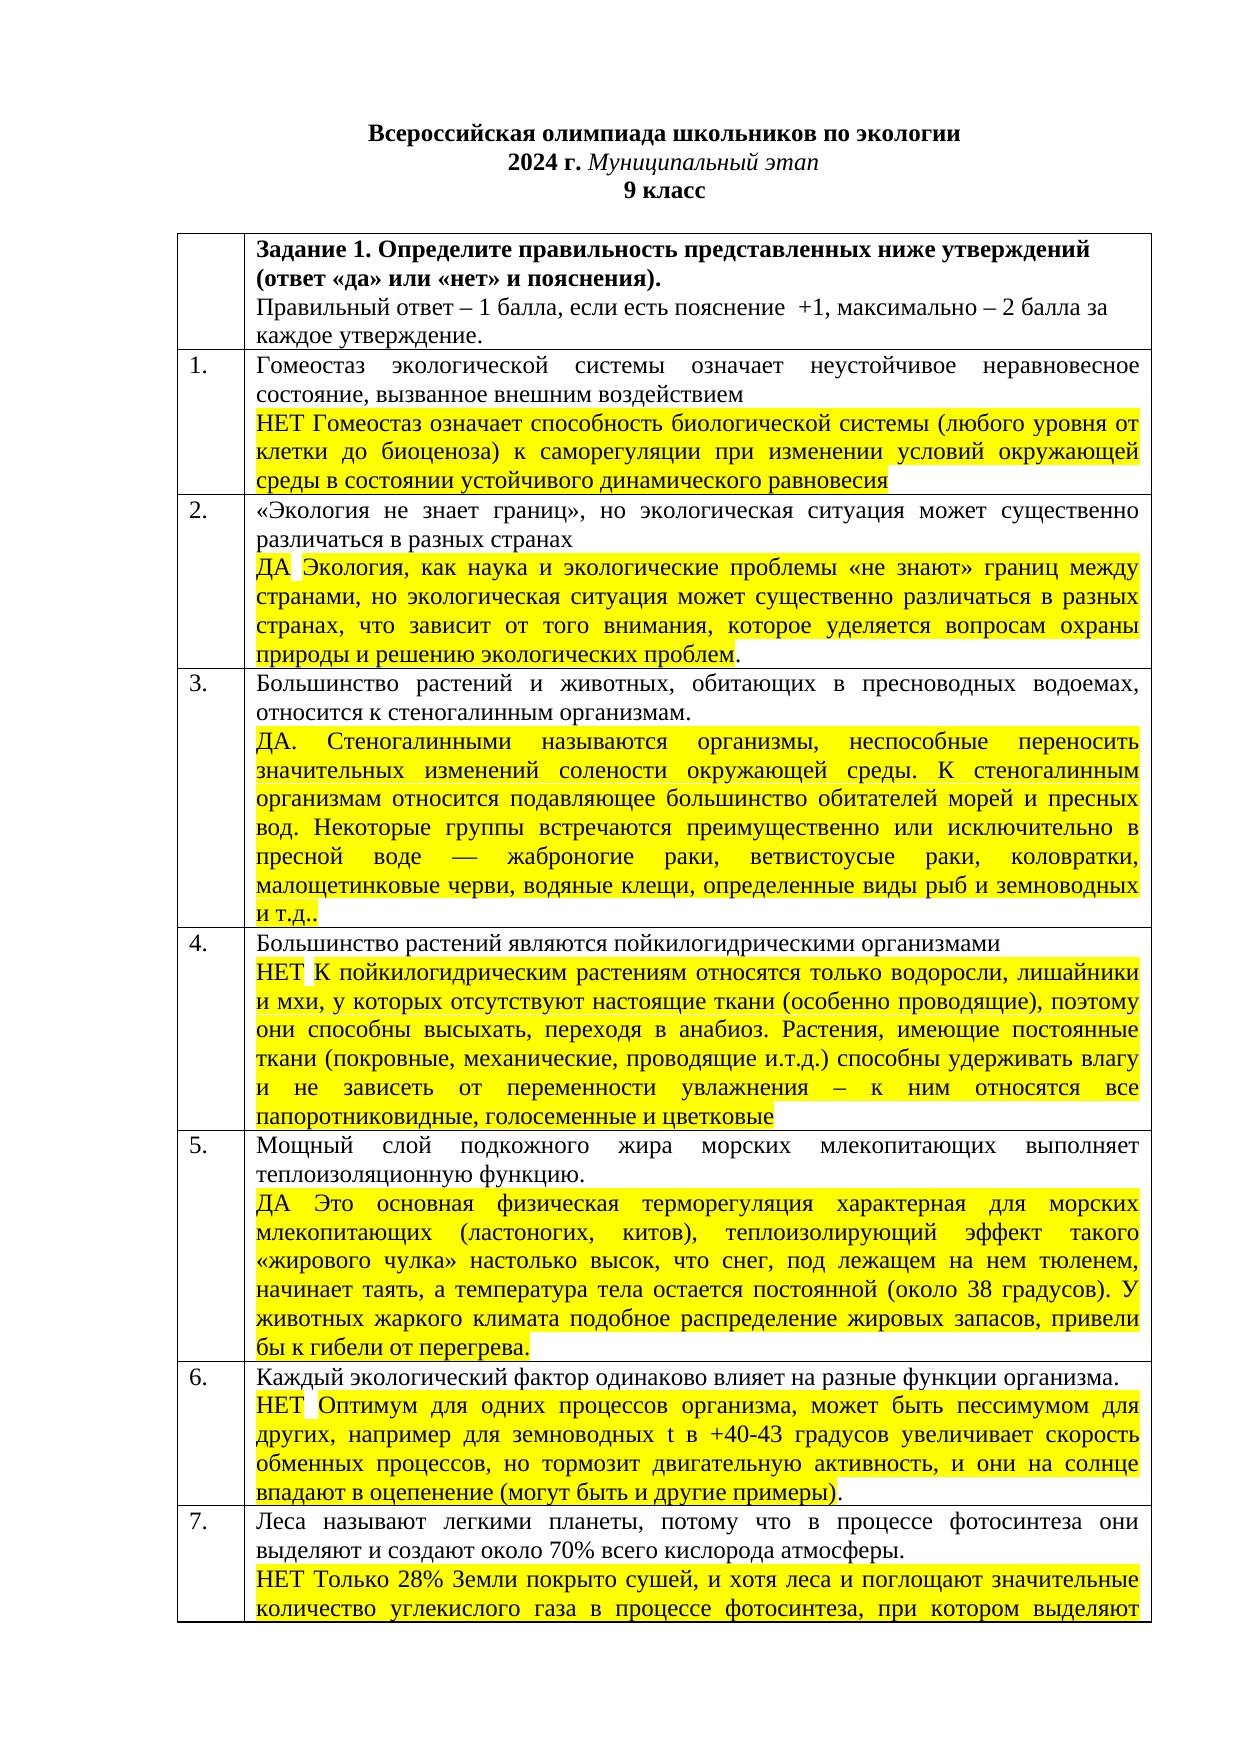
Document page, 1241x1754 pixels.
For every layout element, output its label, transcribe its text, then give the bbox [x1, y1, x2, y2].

table_header [178, 234, 244, 349]
table_cell 1. [178, 350, 244, 494]
table_cell 3. [178, 669, 244, 927]
table_cell 2. [178, 495, 244, 667]
table_cell 6. [178, 1362, 244, 1505]
table_cell Большинство растений являются пойкилогидрическими организмами НЕТ К пойкилогидрическим растениям относятся только водоросли, лишайники и мхи, у которых отсутствуют настоящие ткани (особенно проводящие), поэтому они способны высыхать, переходя в анабиоз. Растения, имеющие постоянные ткани (покровные, механические, проводящие и.т.д.) способны удерживать влагу и не зависеть от переменности увлажнения – к ним относятся все папоротниковидные, голосеменные и цветковые [245, 928, 1151, 1129]
table_cell Гомеостаз экологической системы означает неустойчивое неравновесное состояние, вызванное внешним воздействием НЕТ Гомеостаз означает способность биологической системы (любого уровня от клетки до биоценоза) к саморегуляции при изменении условий окружающей среды в состоянии устойчивого динамического равновесия [245, 350, 1151, 494]
table_cell 4. [178, 928, 244, 1129]
text 9 класс [177, 176, 1152, 204]
table_header Задание 1. Определите правильность представленных ниже утверждений (ответ «да» или «нет» и пояснения). Правильный ответ – 1 балла, если есть пояснение +1, максимально – 2 балла за каждое утверждение. [245, 234, 1151, 349]
table_cell Мощный слой подкожного жира морских млекопитающих выполняет теплоизоляционную функцию. ДА Это основная физическая терморегуляция характерная для морских млекопитающих (ластоногих, китов), теплоизолирующий эффект такого «жирового чулка» настолько высок, что снег, под лежащем на нем тюленем, начинает таять, а температура тела остается постоянной (около 38 градусов). У животных жаркого климата подобное распределение жировых запасов, привели бы к гибели от перегрева. [245, 1131, 1151, 1361]
table_cell «Экология не знает границ», но экологическая ситуация может существенно различаться в разных странах ДА Экология, как наука и экологические проблемы «не знают» границ между странами, но экологическая ситуация может существенно различаться в разных странах, что зависит от того внимания, которое уделяется вопросам охраны природы и решению экологических проблем. [245, 495, 1151, 667]
text Всероссийская олимпиада школьников по экологии [177, 118, 1152, 147]
table_cell 5. [178, 1131, 244, 1361]
text 2024 г. Муниципальный этап [177, 147, 1152, 176]
table_cell Каждый экологический фактор одинаково влияет на разные функции организма. НЕТ Оптимум для одних процессов организма, может быть пессимумом для других, например для земноводных t в +40-43 градусов увеличивает скорость обменных процессов, но тормозит двигательную активность, и они на солнце впадают в оцепенение (могут быть и другие примеры). [245, 1362, 1151, 1505]
table_cell Большинство растений и животных, обитающих в пресноводных водоемах, относится к стеногалинным организмам. ДА. Стеногалинными называются организмы, неспособные переносить значительных изменений солености окружающей среды. К стеногалинным организмам относится подавляющее большинство обитателей морей и пресных вод. Некоторые группы встречаются преимущественно или исключительно в пресной воде — жаброногие раки, ветвистоусые раки, коловратки, малощетинковые черви, водяные клещи, определенные виды рыб и земноводных и т.д.. [245, 669, 1151, 927]
table_cell 7. [178, 1506, 244, 1621]
